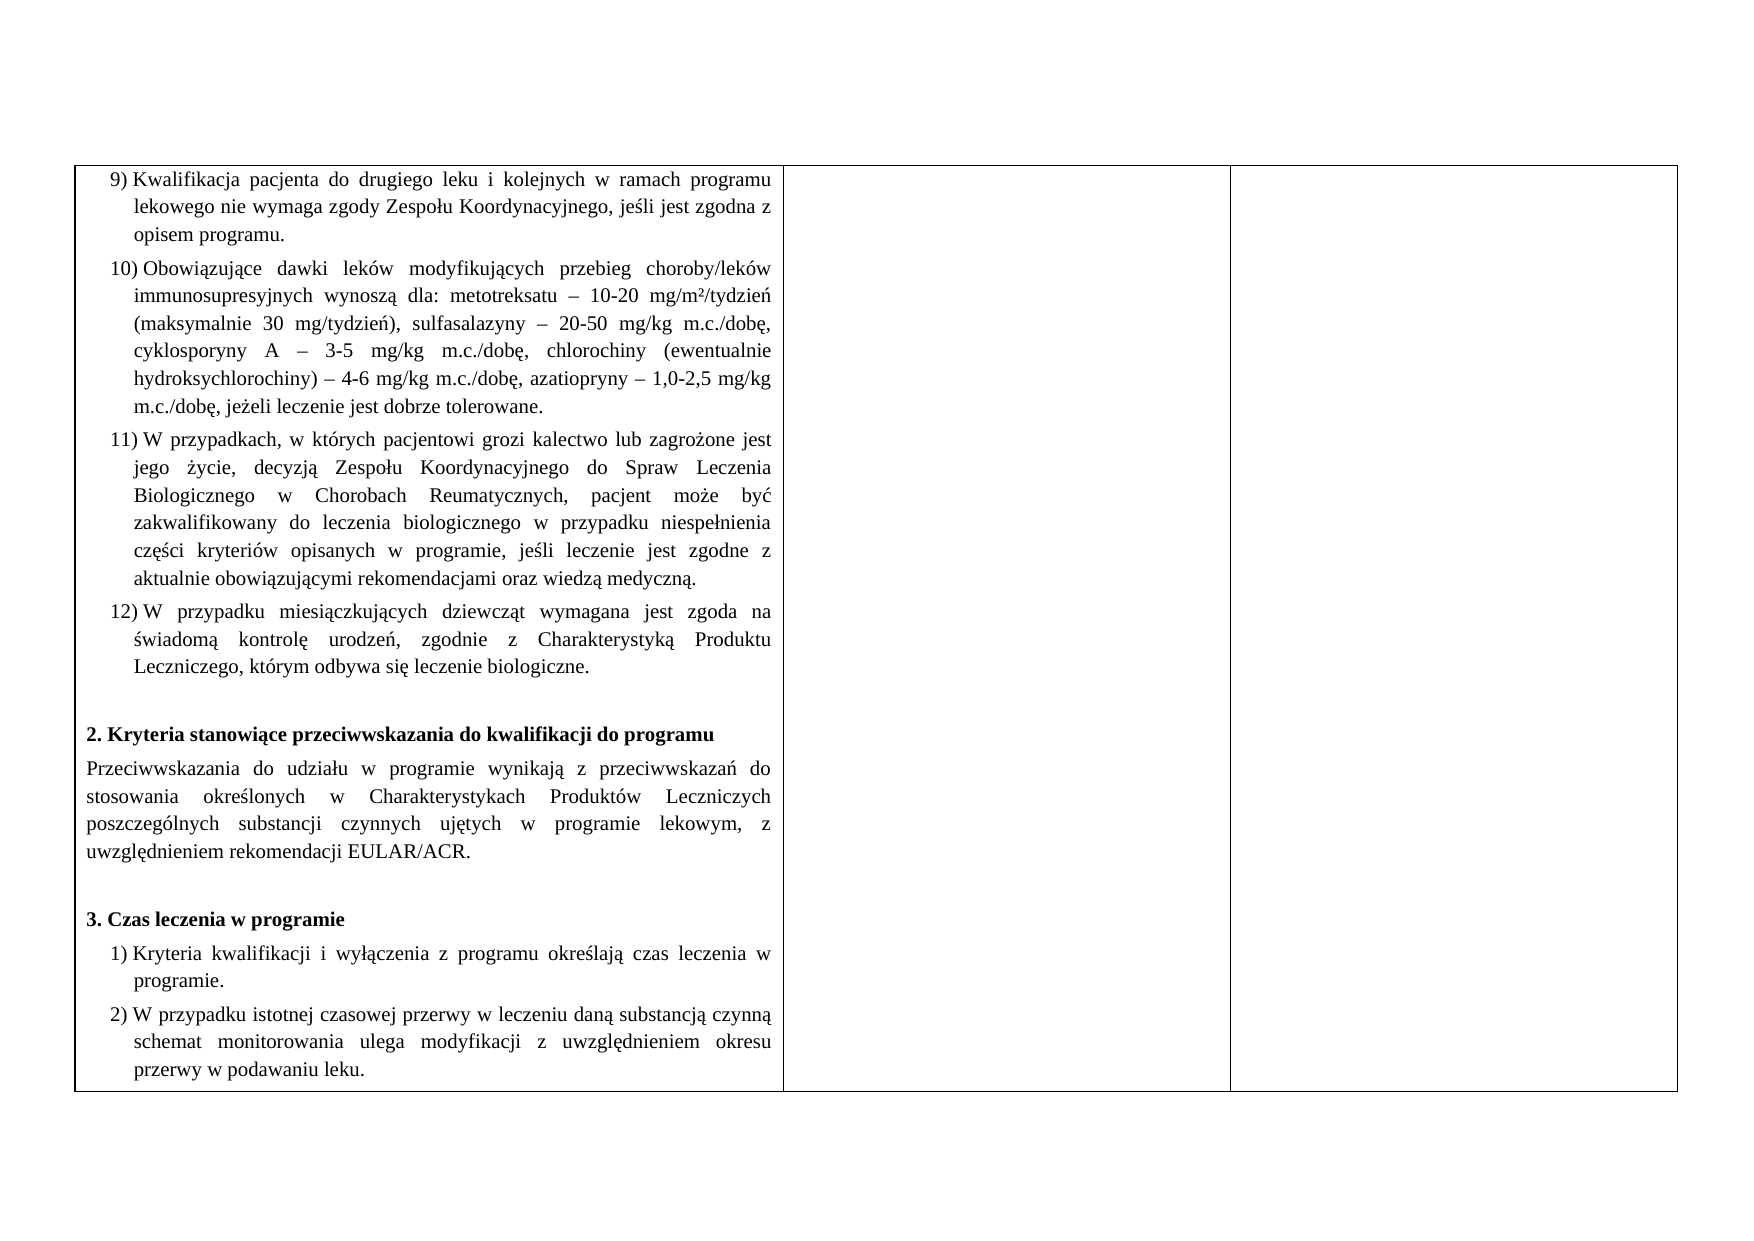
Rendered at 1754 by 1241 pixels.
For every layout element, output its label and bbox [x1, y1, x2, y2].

table_cell [1231, 166, 1677, 1091]
table_cell [76, 166, 783, 1091]
table_cell [784, 166, 1230, 1091]
